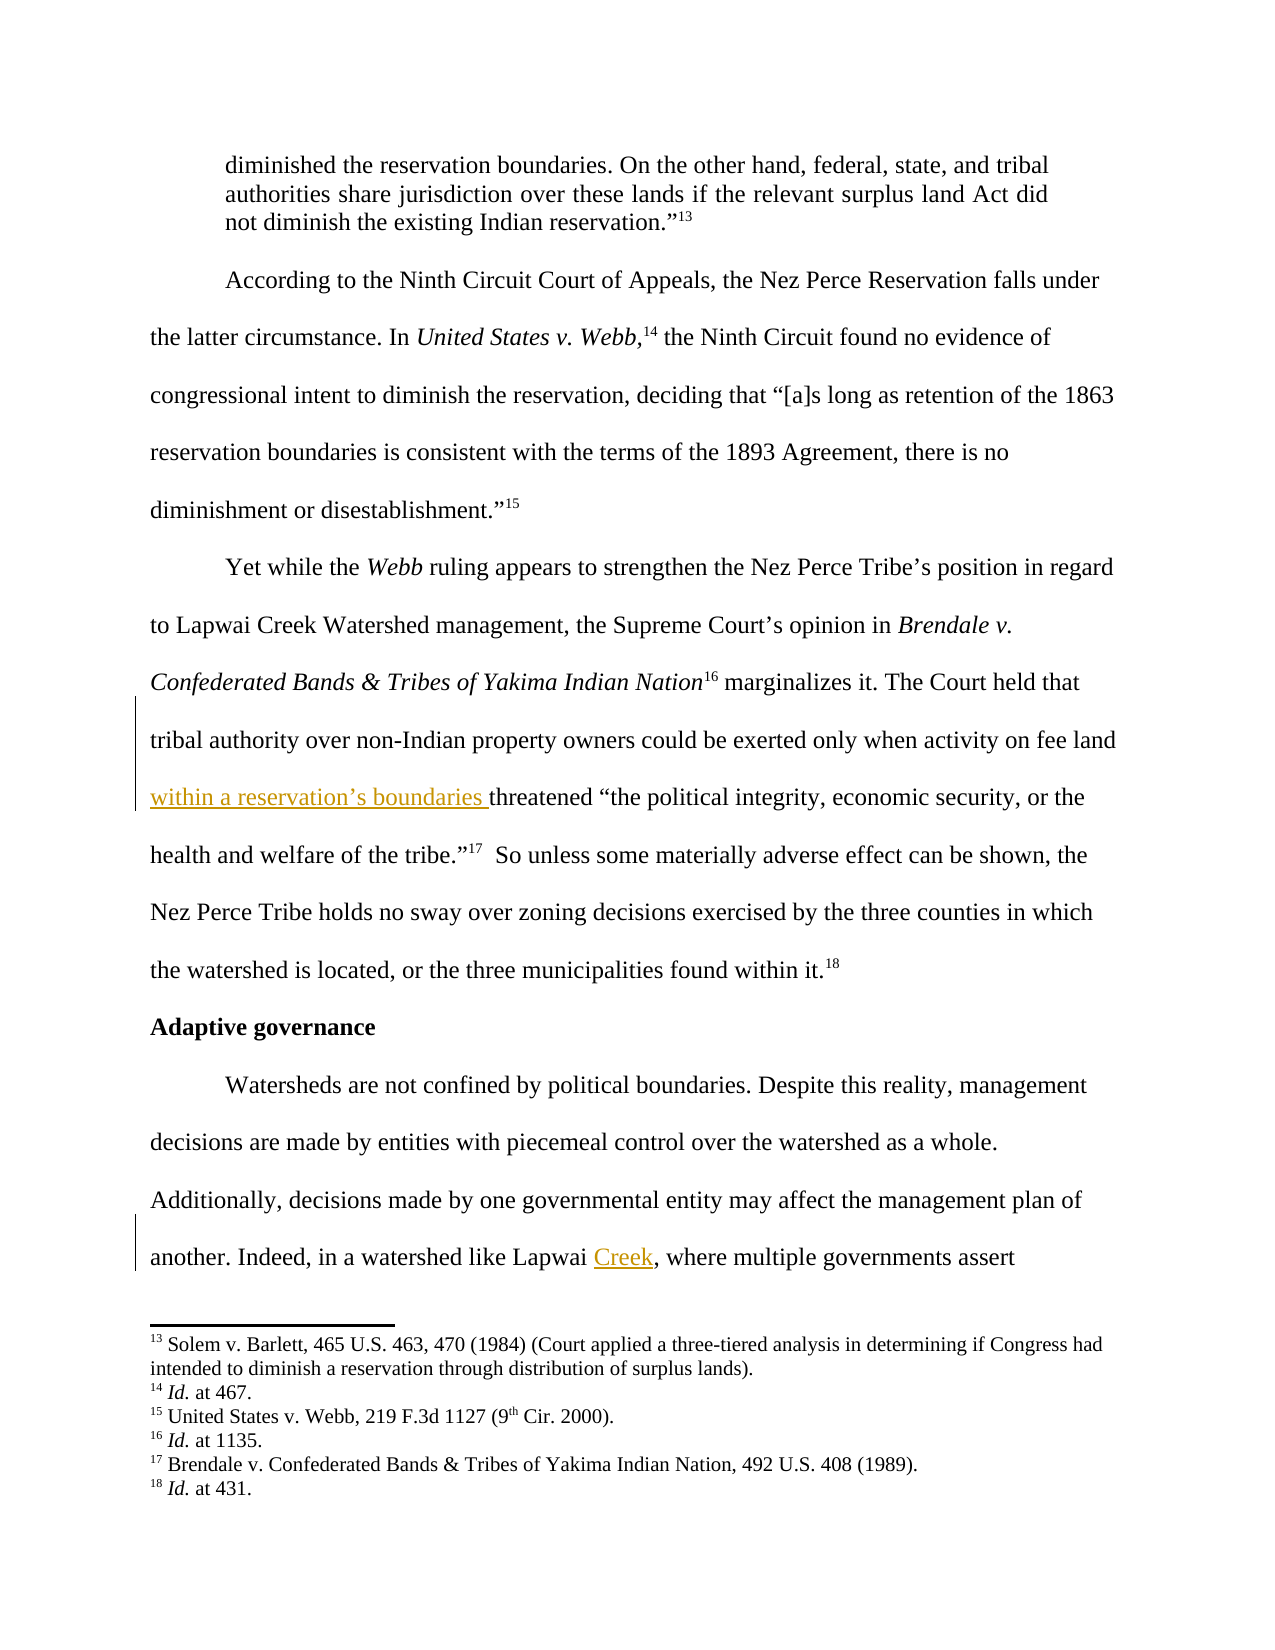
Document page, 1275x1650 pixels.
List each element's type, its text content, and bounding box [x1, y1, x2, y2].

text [225, 150, 1050, 236]
text Yet while the Webb ruling appears to strengthen the Nez Perce Tribe’s position in regard to Lapwai Creek Watershed management, the Supreme Court’s opinion in Brendale v. Confederated Bands & Tribes of Yakima Indian Nation marginalizes it. The Court held that tribal authority over non-Indian property owners could be exerted only when activity on fee land threatened “the political integrity, economic security, or the health and welfare of the tribe.” So unless some materially adverse effect can be shown, the Nez Perce Tribe holds no sway over zoning decisions exercised by the three counties in which the watershed is located, or the three municipalities found within it. [150, 552, 1125, 984]
text Adaptive governance [150, 1012, 1125, 1041]
text According to the Ninth Circuit Court of Appeals, the Nez Perce Reservation falls under the latter circumstance. In United States v. Webb, the Ninth Circuit found no evidence of congressional intent to diminish the reservation, deciding that “[a]s long as retention of the 1863 reservation boundaries is consistent with the terms of the 1893 Agreement, there is no diminishment or disestablishment.” [150, 265, 1125, 524]
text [150, 1070, 1125, 1271]
